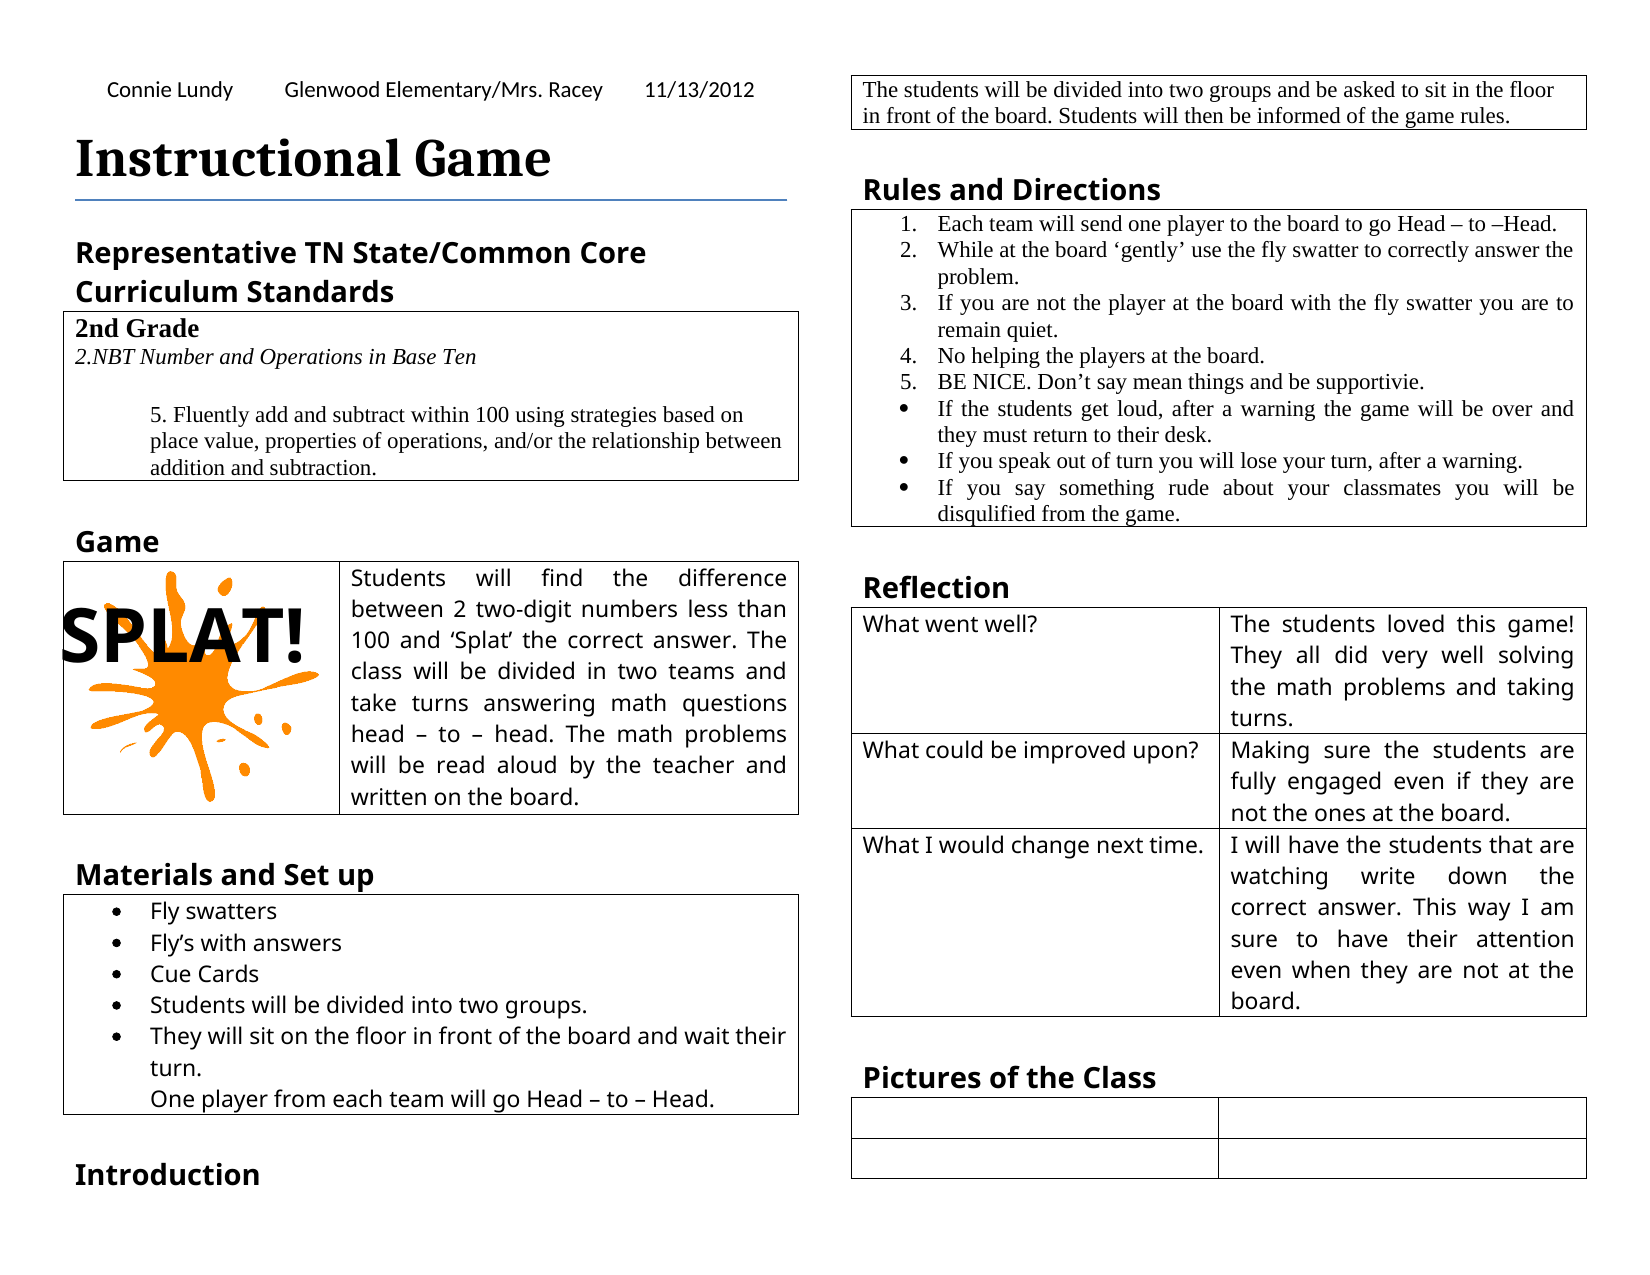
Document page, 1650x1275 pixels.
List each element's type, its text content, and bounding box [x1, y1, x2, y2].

table_cell What could be improved upon? [852, 734, 1219, 828]
text Rules and Directions [862, 169, 1575, 209]
table_cell [1219, 1139, 1586, 1178]
text Introduction [75, 1155, 787, 1194]
table_header [328, 562, 339, 814]
text Connie Lundy Glenwood Elementary/Mrs. Racey 11/13/2012 [75, 75, 787, 103]
table_header What went well? [852, 608, 1219, 733]
table_header The students will be divided into two groups and be asked to sit in the floor in front of the board. Students will then be informed of the game rules. [852, 76, 1586, 129]
table_header [64, 660, 75, 814]
table_header [64, 630, 75, 653]
table_header Fly swatters Fly’s with answers Cue Cards Students will be divided into two groups. They will sit on the floor in front of the board and wait their turn. One player from each team will go Head – to – Head. [64, 895, 798, 1114]
table_header [64, 562, 75, 616]
text Materials and Set up [75, 854, 787, 894]
table_header Students will find the difference between 2 two-digit numbers less than 100 and ‘Splat’ the correct answer. The class will be divided in two teams and take turns answering math questions head – to – head. The math problems will be read aloud by the teacher and written on the board. [340, 562, 798, 814]
title Instructional Game [75, 128, 787, 199]
picture [75, 639, 86, 653]
table_header 2nd Grade 2.NBT Number and Operations in Base Ten 5. Fluently add and subtract within 100 using strategies based on place value, properties of operations, and/or the relationship between addition and subtraction. [64, 312, 798, 480]
text Representative TN State/Common Core Curriculum Standards [75, 232, 787, 311]
table_header [852, 1098, 1218, 1137]
table_cell [852, 1139, 1218, 1178]
table_header Each team will send one player to the board to go Head – to –Head. While at the board ‘gently’ use the fly swatter to correctly answer the problem. If you are not the player at the board with the fly swatter you are to remain quiet. No helping the players at the board. BE NICE. Don’t say mean things and be supportivie. If the students get loud, after a warning the game will be over and they must return to their desk. If you speak out of turn you will lose your turn, after a warning. If you say something rude about your classmates you will be disqulified from the game. [852, 210, 1586, 526]
text Reflection [862, 567, 1575, 607]
table_cell Making sure the students are fully engaged even if they are not the ones at the board. [1220, 734, 1586, 828]
text Game [75, 521, 787, 561]
table_header [1219, 1098, 1586, 1137]
table_cell I will have the students that are watching write down the correct answer. This way I am sure to have their attention even when they are not at the board. [1220, 829, 1586, 1016]
picture [75, 561, 328, 814]
table_header The students loved this game! They all did very well solving the math problems and taking turns. [1220, 608, 1586, 733]
table_cell What I would change next time. [852, 829, 1219, 1016]
text Pictures of the Class [862, 1057, 1575, 1097]
